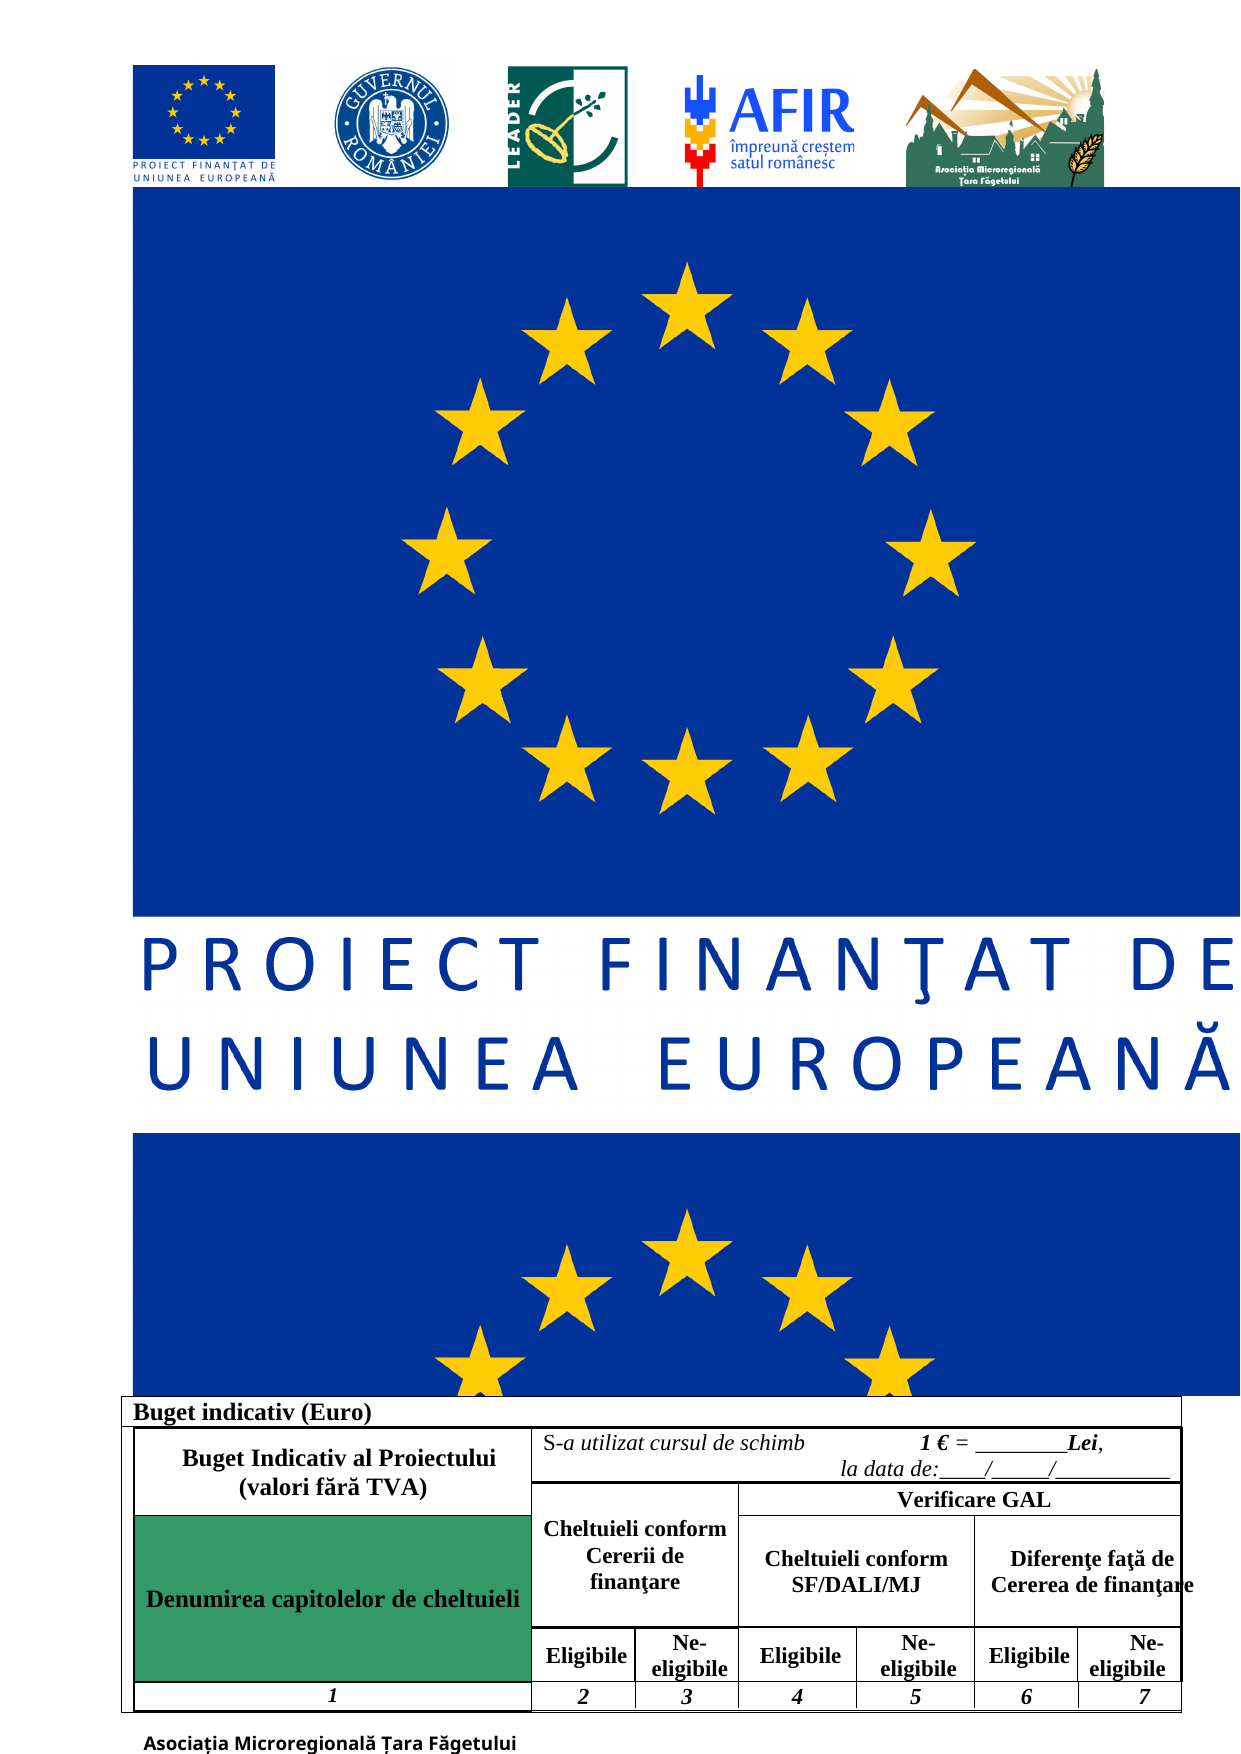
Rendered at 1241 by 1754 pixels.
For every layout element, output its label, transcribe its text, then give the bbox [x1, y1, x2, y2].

table_cell [739, 1628, 856, 1681]
picture [132, 59, 1241, 1396]
table_cell [135, 1429, 531, 1515]
table_cell [532, 1484, 738, 1626]
table_cell [975, 1516, 1180, 1626]
table_cell [739, 1516, 974, 1626]
table_cell [532, 1682, 1181, 1710]
table_cell [532, 1629, 634, 1681]
table_cell [122, 1427, 133, 1712]
table_header Buget indicativ (Euro) [122, 1397, 1181, 1426]
table_cell [857, 1628, 974, 1681]
table_cell [636, 1629, 738, 1681]
table_cell [135, 1683, 531, 1710]
table_cell [1078, 1628, 1180, 1681]
table_cell [532, 1429, 1180, 1481]
table_cell [975, 1628, 1077, 1681]
table_cell [739, 1484, 1180, 1515]
